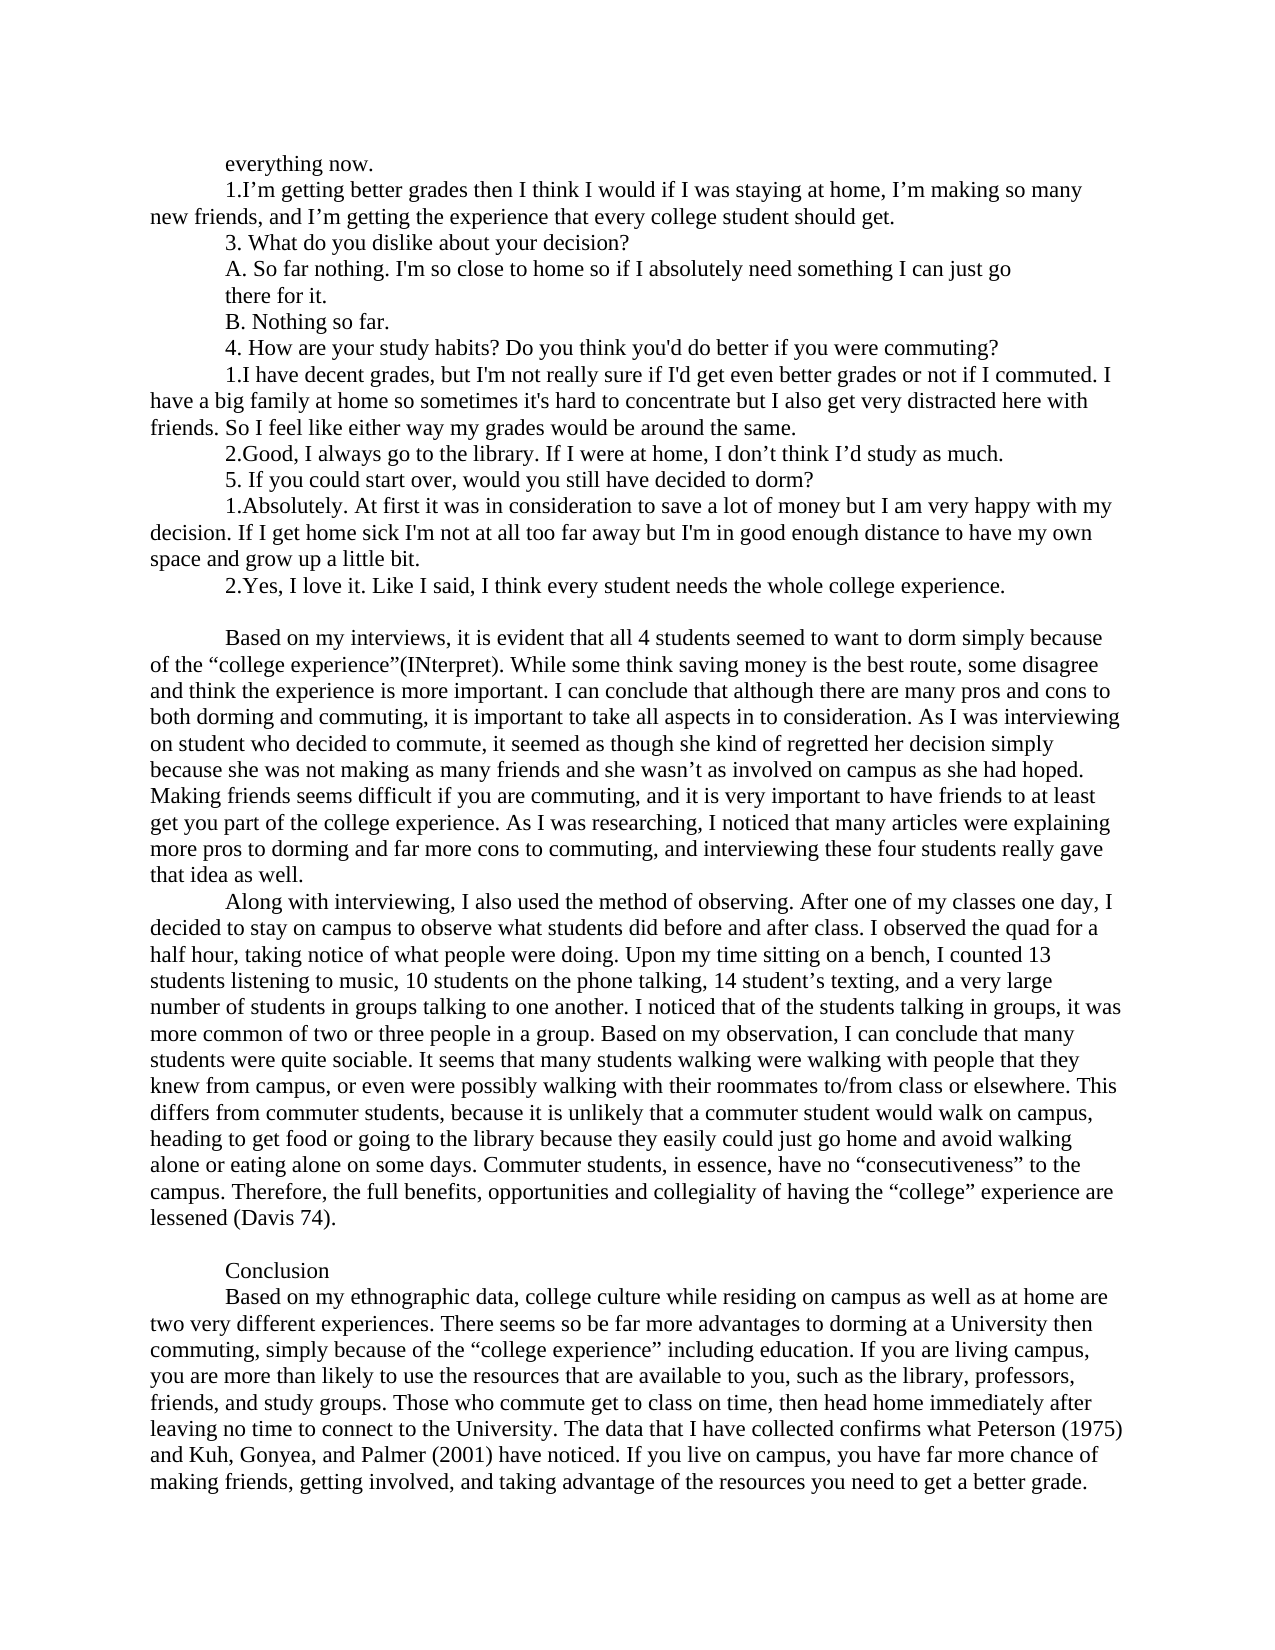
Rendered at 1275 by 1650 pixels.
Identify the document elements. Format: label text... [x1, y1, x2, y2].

text 2.Yes, I love it. Like I said, I think every student needs the whole college experience. [150, 572, 1125, 598]
text Based on my ethnographic data, college culture while residing on campus as well as at home are two very different experiences. There seems so be far more advantages to dorming at a University then commuting, simply because of the “college experience” including education. If you are living campus, you are more than likely to use the resources that are available to you, such as the library, professors, friends, and study groups. Those who commute get to class on time, then head home immediately after leaving no time to connect to the University. The data that I have collected confirms what Peterson (1975) and Kuh, Gonyea, and Palmer (2001) have noticed. If you live on campus, you have far more chance of making friends, getting involved, and taking advantage of the resources you need to get a better grade. [150, 1283, 1125, 1494]
text Based on my interviews, it is evident that all 4 students seemed to want to dorm simply because of the “college experience”(INterpret). While some think saving money is the best route, some disagree and think the experience is more important. I can conclude that although there are many pros and cons to both dorming and commuting, it is important to take all aspects in to consideration. As I was interviewing on student who decided to commute, it seemed as though she kind of regretted her decision simply because she was not making as many friends and she wasn’t as involved on campus as she had hoped. Making friends seems difficult if you are commuting, and it is very important to have friends to at least get you part of the college experience. As I was researching, I noticed that many articles were explaining more pros to dorming and far more cons to commuting, and interviewing these four students really gave that idea as well. [150, 624, 1125, 888]
text 3. What do you dislike about your decision? [150, 229, 1125, 255]
text 4. How are your study habits? Do you think you'd do better if you were commuting? [150, 334, 1125, 361]
text 5. If you could start over, would you still have decided to dorm? [150, 466, 1125, 493]
text Conclusion [150, 1257, 1125, 1283]
text 1.I have decent grades, but I'm not really sure if I'd get even better grades or not if I commuted. I have a big family at home so sometimes it's hard to concentrate but I also get very distracted here with friends. So I feel like either way my grades would be around the same. [150, 361, 1125, 440]
text everything now. [150, 150, 1125, 176]
text 1.I’m getting better grades then I think I would if I was staying at home, I’m making so many new friends, and I’m getting the experience that every college student should get. [150, 176, 1125, 229]
text 1.Absolutely. At first it was in consideration to save a lot of money but I am very happy with my decision. If I get home sick I'm not at all too far away but I'm in good enough distance to have my own space and grow up a little bit. [150, 493, 1125, 572]
text B. Nothing so far. [150, 308, 1125, 334]
text A. So far nothing. I'm so close to home so if I absolutely need something I can just go [150, 255, 1125, 282]
text 2.Good, I always go to the library. If I were at home, I don’t think I’d study as much. [150, 440, 1125, 466]
text Along with interviewing, I also used the method of observing. After one of my classes one day, I decided to stay on campus to observe what students did before and after class. I observed the quad for a half hour, taking notice of what people were doing. Upon my time sitting on a bench, I counted 13 students listening to music, 10 students on the phone talking, 14 student’s texting, and a very large number of students in groups talking to one another. I noticed that of the students talking in groups, it was more common of two or three people in a group. Based on my observation, I can conclude that many students were quite sociable. It seems that many students walking were walking with people that they knew from campus, or even were possibly walking with their roommates to/from class or elsewhere. This differs from commuter students, because it is unlikely that a commuter student would walk on campus, heading to get food or going to the library because they easily could just go home and avoid walking alone or eating alone on some days. Commuter students, in essence, have no “consecutiveness” to the campus. Therefore, the full benefits, opportunities and collegiality of having the “college” experience are lessened (Davis 74). [150, 888, 1125, 1231]
text there for it. [150, 282, 1125, 308]
